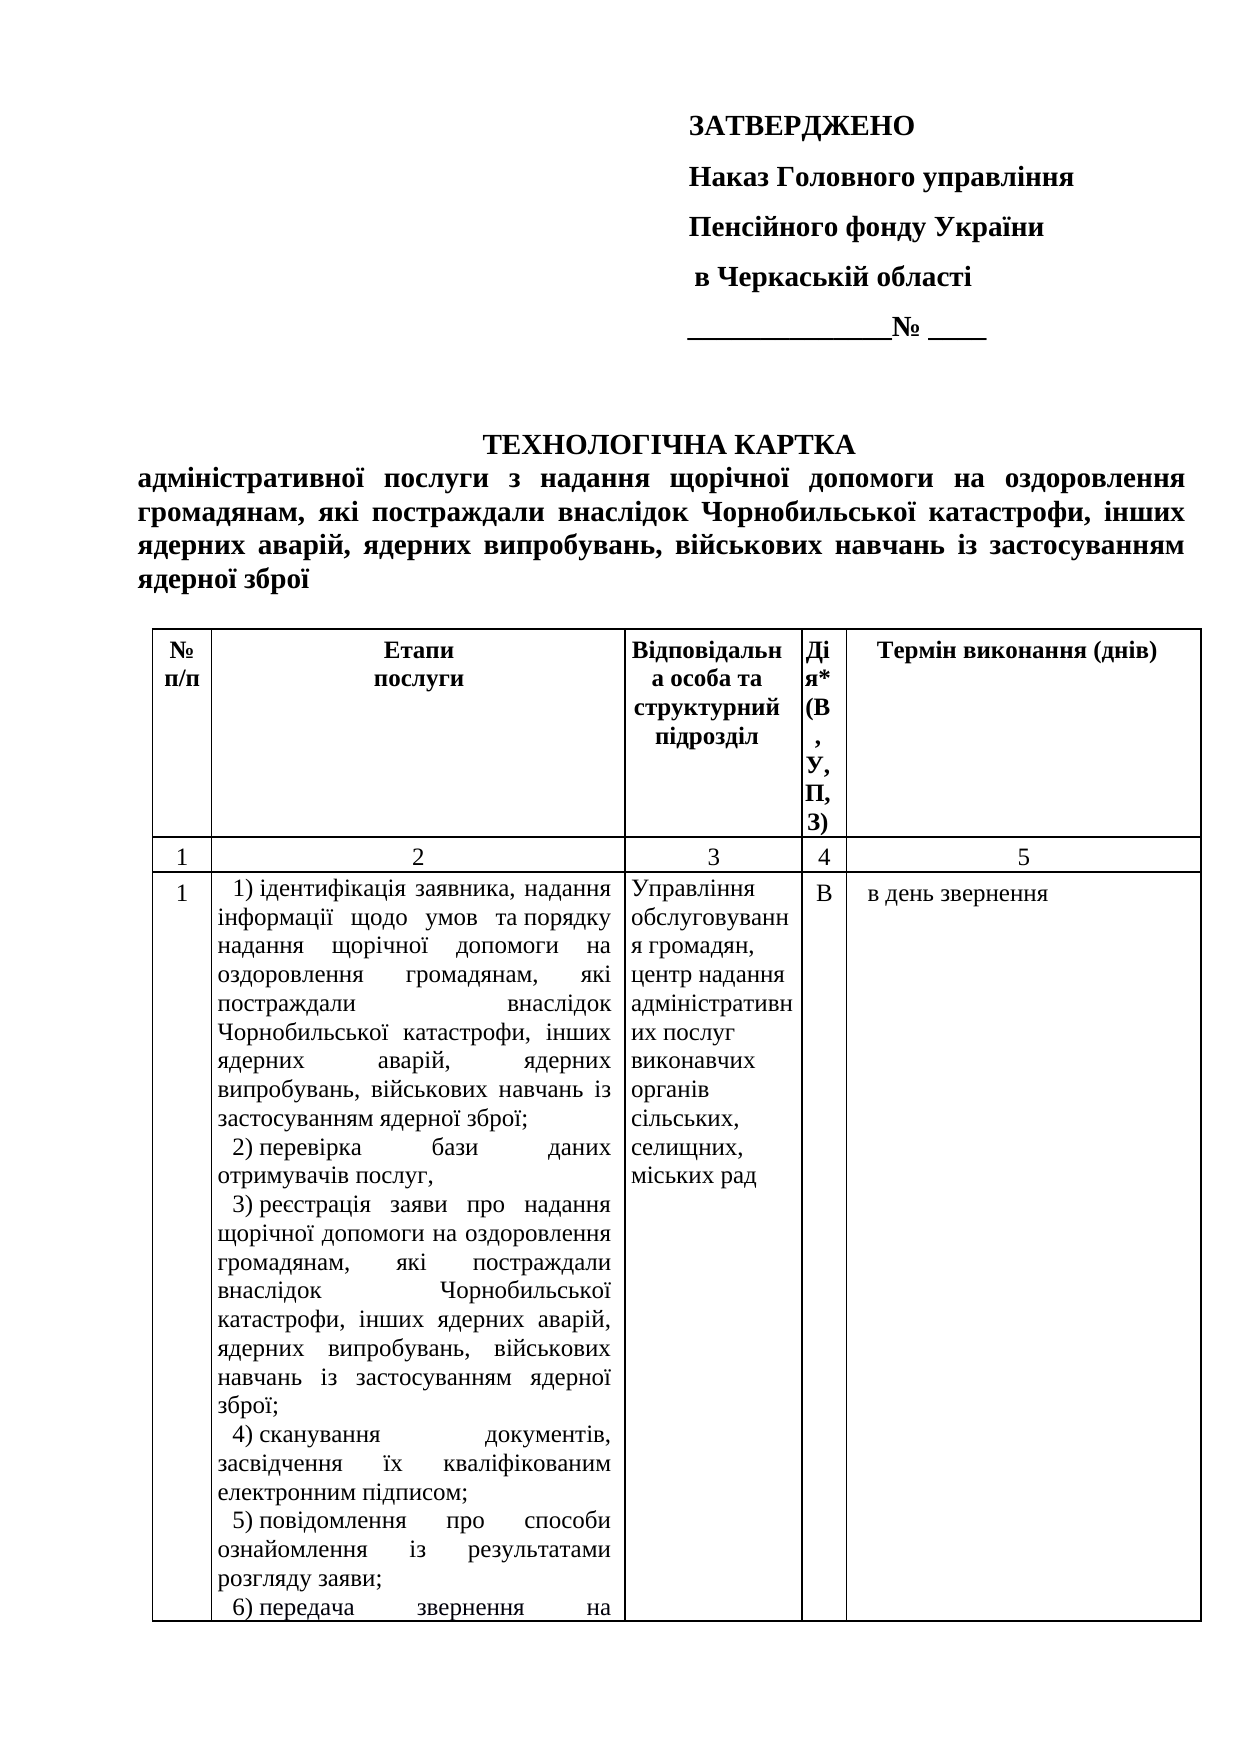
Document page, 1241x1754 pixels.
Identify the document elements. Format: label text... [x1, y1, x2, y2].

text ЗАТВЕРДЖЕНО [689, 108, 1201, 142]
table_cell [626, 873, 801, 1620]
text Пенсійного фонду України [689, 209, 1201, 242]
table_cell 2 [212, 838, 624, 871]
table_cell В [803, 873, 846, 1620]
text ______________№ ____ [687, 309, 1117, 343]
text адміністративної послуги з надання щорічної допомоги на оздоровлення громадянам, які постраждали внаслідок Чорнобильської катастрофи, інших ядерних аварій, ядерних випробувань, військових навчань із застосуванням ядерної зброї [137, 460, 1186, 594]
text в Черкаській області [694, 259, 1201, 293]
table_cell 3 [626, 838, 801, 871]
table_cell 4 [803, 838, 846, 871]
table_header № п/п [153, 630, 211, 836]
table_cell 1 [153, 838, 211, 871]
table_cell 1 [153, 873, 211, 1620]
table_header Дія* (В, У, П, З) [803, 630, 846, 836]
table_header Відповідальна особа та структурний підрозділ [626, 630, 801, 836]
text Наказ Головного управління [689, 159, 1201, 192]
table_cell 5 [847, 838, 1200, 871]
table_header Етапи послуги [212, 630, 624, 836]
table_header Термін виконання (днів) [847, 630, 1200, 836]
text ТЕХНОЛОГІЧНА КАРТКА [137, 427, 1201, 460]
table_cell в день звернення [847, 873, 1200, 1620]
